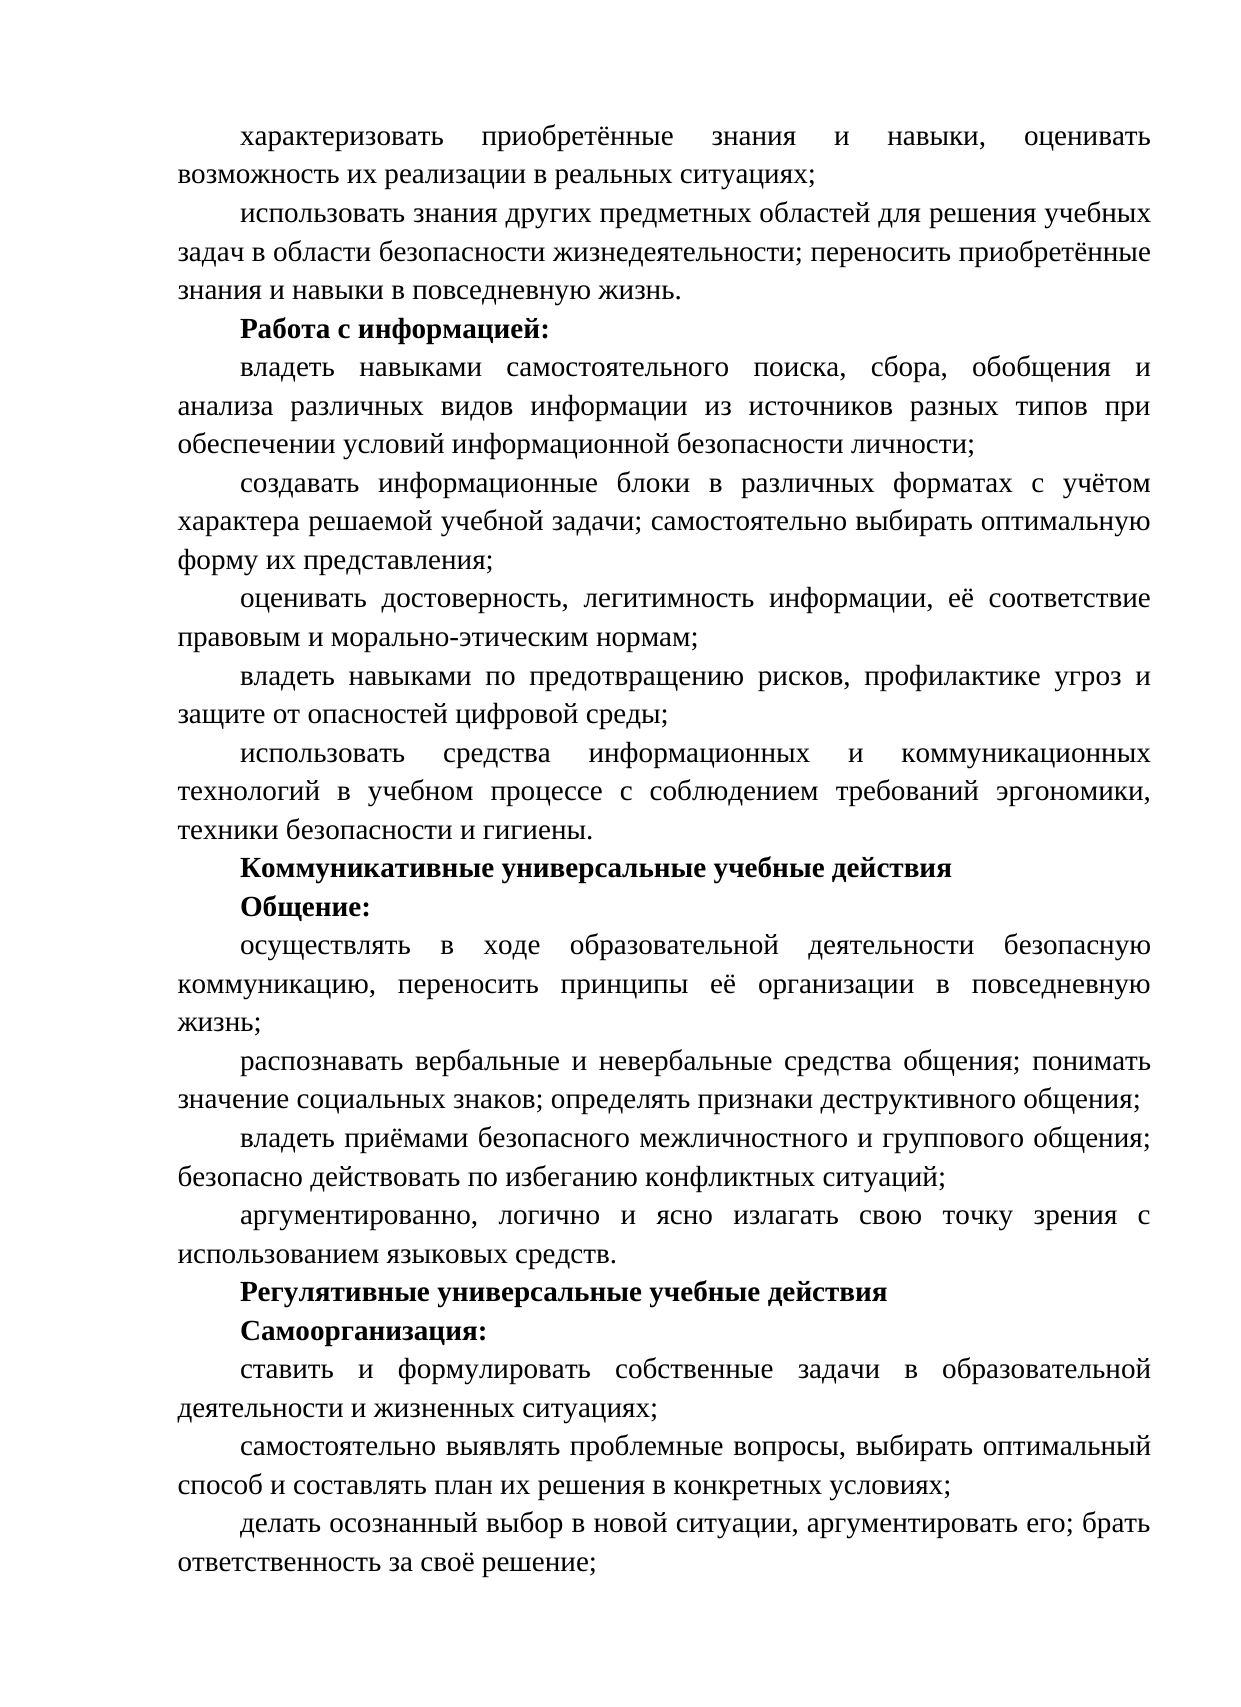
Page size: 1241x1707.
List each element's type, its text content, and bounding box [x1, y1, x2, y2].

text самостоятельно выявлять проблемные вопросы, выбирать оптимальный способ и составлять план их решения в конкретных условиях; [177, 1428, 1152, 1501]
text владеть приёмами безопасного межличностного и группового общения; безопасно действовать по избеганию конфликтных ситуаций; [177, 1120, 1152, 1192]
text делать осознанный выбор в новой ситуации, аргументировать его; брать ответственность за своё решение; [177, 1506, 1152, 1578]
text использовать знания других предметных областей для решения учебных задач в области безопасности жизнедеятельности; переносить приобретённые знания и навыки в повседневную жизнь. [177, 195, 1152, 306]
text Регулятивные универсальные учебные действия [177, 1274, 1152, 1308]
text ставить и формулировать собственные задачи в образовательной деятельности и жизненных ситуациях; [177, 1351, 1152, 1423]
text владеть навыками по предотвращению рисков, профилактике угроз и защите от опасностей цифровой среды; [177, 658, 1152, 730]
text Работа с информацией: [177, 311, 1152, 344]
text владеть навыками самостоятельного поиска, сбора, обобщения и анализа различных видов информации из источников разных типов при обеспечении условий информационной безопасности личности; [177, 349, 1152, 460]
text оценивать достоверность, легитимность информации, её соответствие правовым и морально-этическим нормам; [177, 581, 1152, 653]
text осуществлять в ходе образовательной деятельности безопасную коммуникацию, переносить принципы её организации в повседневную жизнь; [177, 927, 1152, 1038]
text использовать средства информационных и коммуникационных технологий в учебном процессе с соблюдением требований эргономики, техники безопасности и гигиены. [177, 735, 1152, 845]
text аргументированно, логично и ясно излагать свою точку зрения с использованием языковых средств. [177, 1197, 1152, 1269]
text Самоорганизация: [177, 1313, 1152, 1346]
text создавать информационные блоки в различных форматах с учётом характера решаемой учебной задачи; самостоятельно выбирать оптимальную форму их представления; [177, 465, 1152, 576]
text Общение: [177, 889, 1152, 922]
text Коммуникативные универсальные учебные действия [177, 850, 1152, 884]
text распознавать вербальные и невербальные средства общения; понимать значение социальных знаков; определять признаки деструктивного общения; [177, 1043, 1152, 1115]
text характеризовать приобретённые знания и навыки, оценивать возможность их реализации в реальных ситуациях; [177, 118, 1152, 190]
